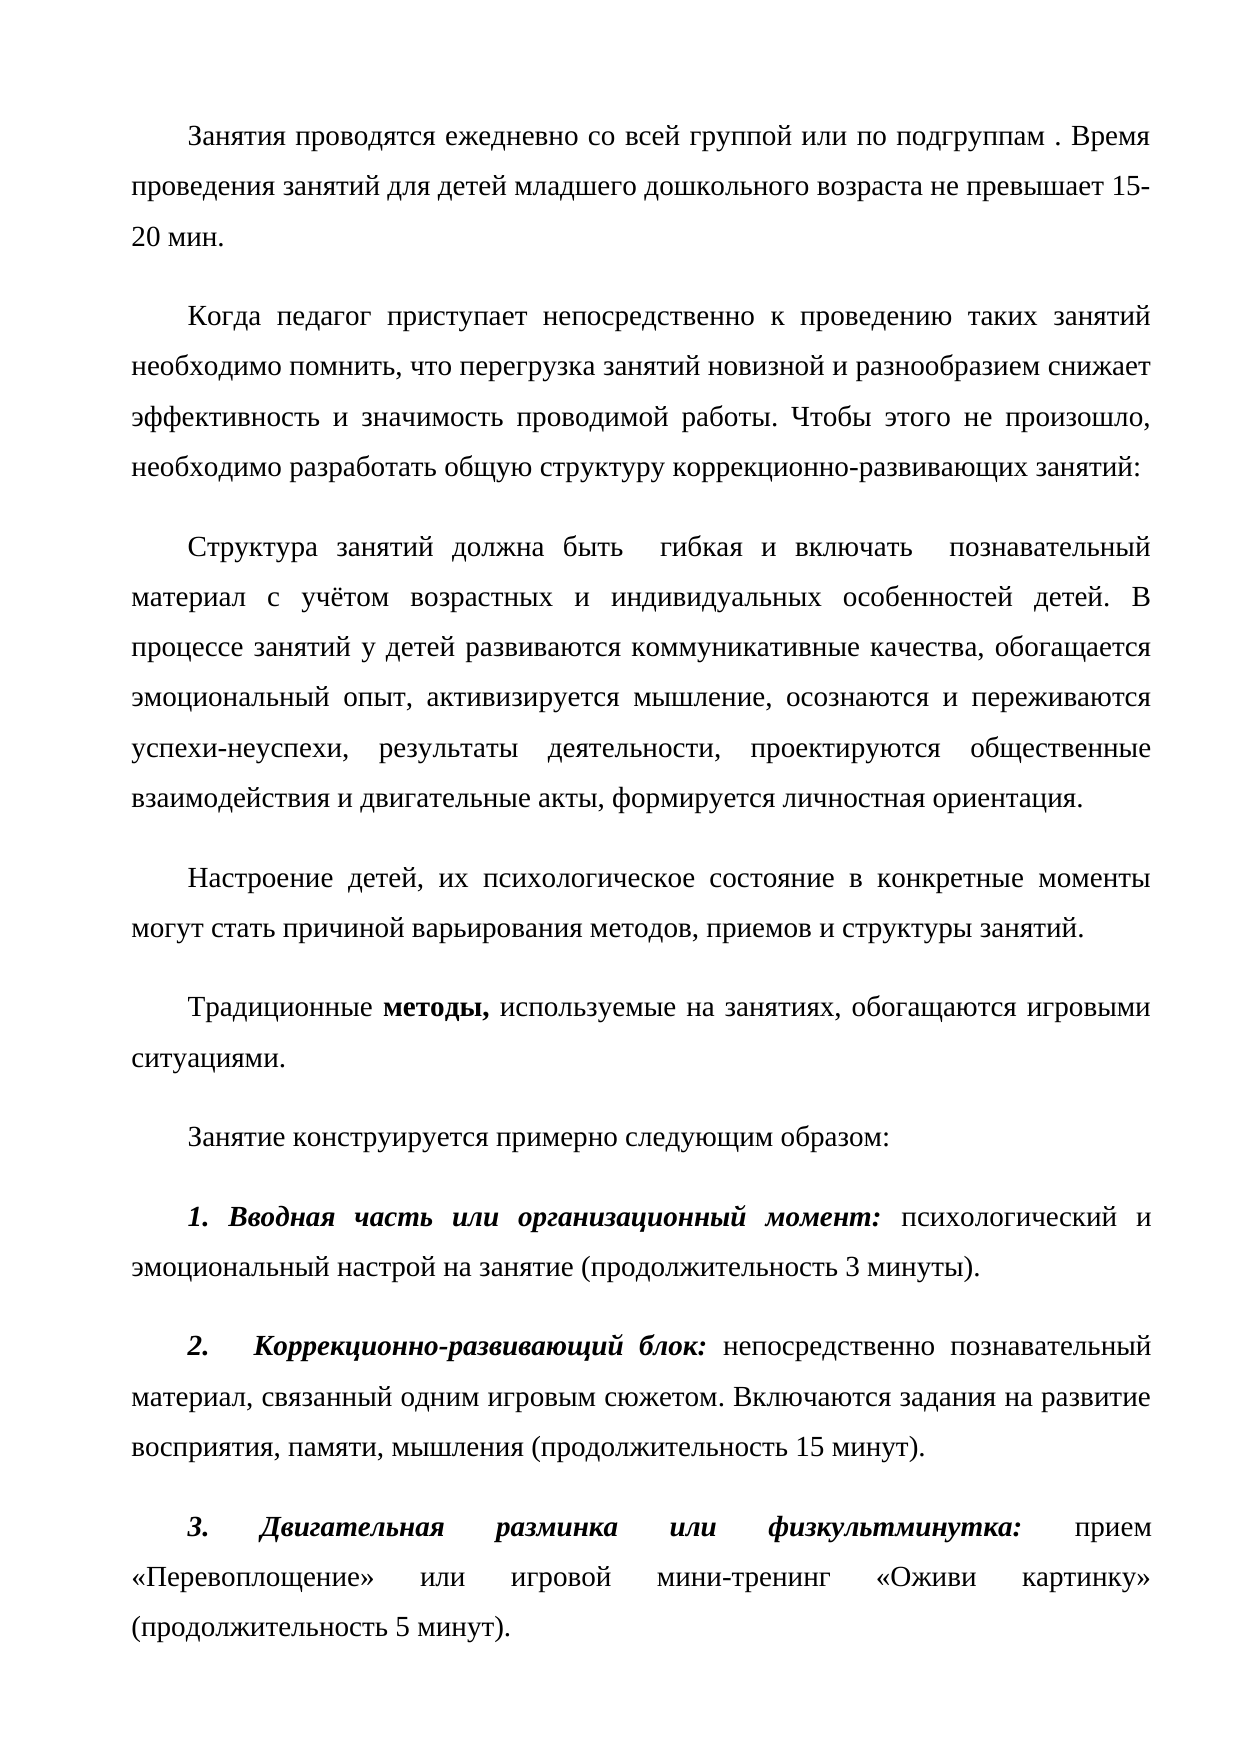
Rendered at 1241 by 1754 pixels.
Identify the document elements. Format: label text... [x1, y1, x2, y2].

text Занятие конструируется примерно следующим образом: [131, 1119, 1152, 1153]
text Настроение детей, их психологическое состояние в конкретные моменты могут стать причиной варьирования методов, приемов и структуры занятий. [131, 860, 1152, 943]
text Занятия проводятся ежедневно со всей группой или по подгруппам . Время проведения занятий для детей младшего дошкольного возраста не превышает 15-20 мин. [131, 118, 1152, 252]
text 3. Двигательная разминка или физкультминутка: прием «Перевоплощение» или игровой мини-тренинг «Оживи картинку» (продолжительность 5 минут). [131, 1509, 1152, 1643]
text 1. Вводная часть или организационный момент: психологический и эмоциональный настрой на занятие (продолжительность 3 минуты). [131, 1199, 1152, 1283]
text Традиционные методы, используемые на занятиях, обогащаются игровыми ситуациями. [131, 989, 1152, 1073]
text 2. Коррекционно-развивающий блок: непосредственно познавательный материал, связанный одним игровым сюжетом. Включаются задания на развитие восприятия, памяти, мышления (продолжительность 15 минут). [131, 1328, 1152, 1463]
text Когда педагог приступает непосредственно к проведению таких занятий необходимо помнить, что перегрузка занятий новизной и разнообразием снижает эффективность и значимость проводимой работы. Чтобы этого не произошло, необходимо разработать общую структуру коррекционно-развивающих занятий: [131, 298, 1152, 483]
text Структура занятий должна быть гибкая и включать познавательный материал с учётом возрастных и индивидуальных особенностей детей. В процессе занятий у детей развиваются коммуникативные качества, обогащается эмоциональный опыт, активизируется мышление, осознаются и переживаются успехи-неуспехи, результаты деятельности, проектируются общественные взаимодействия и двигательные акты, формируется личностная ориентация. [131, 529, 1152, 814]
